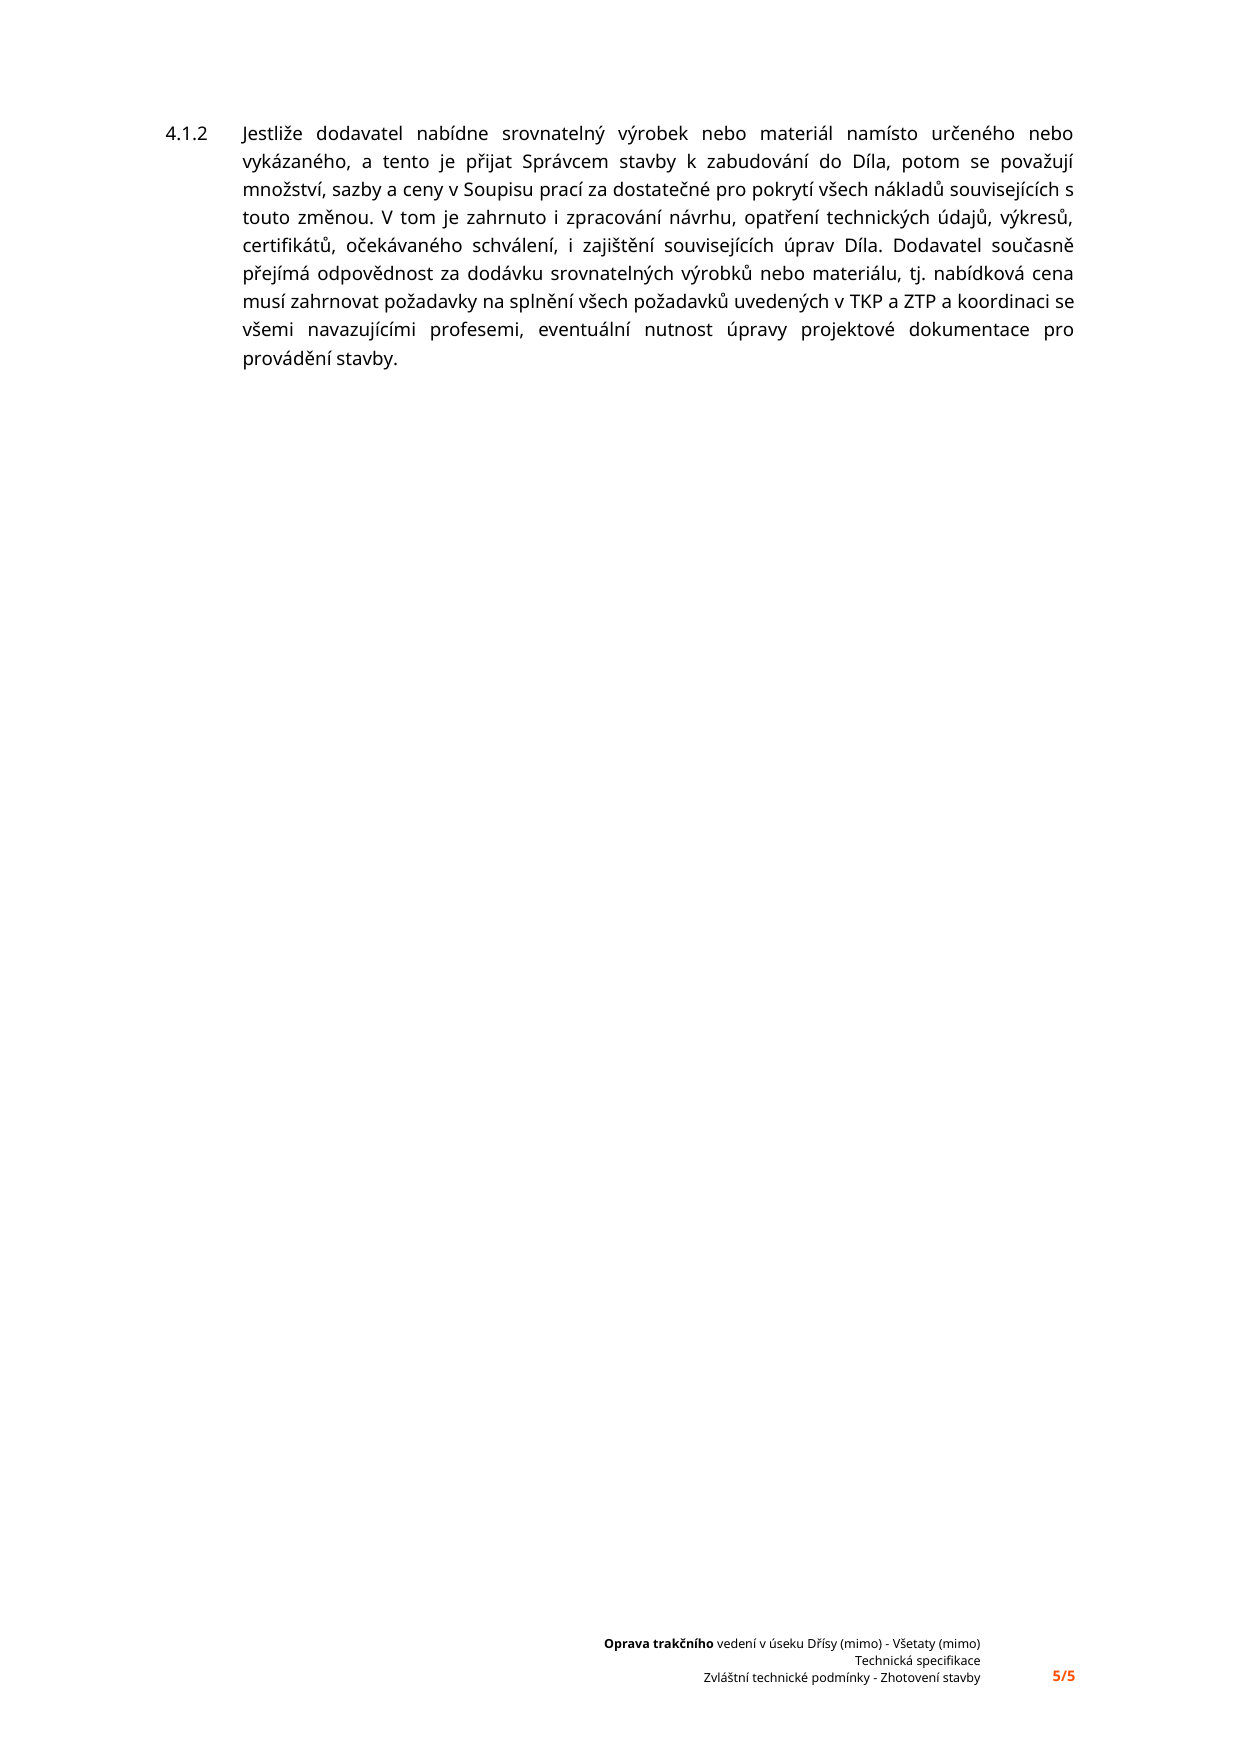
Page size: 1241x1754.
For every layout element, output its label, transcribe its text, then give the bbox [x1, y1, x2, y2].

text Jestliže dodavatel nabídne srovnatelný výrobek nebo materiál namísto určeného nebo vykázaného, a tento je přijat Správcem stavby k zabudování do Díla, potom se považují množství, sazby a ceny v Soupisu prací za dostatečné pro pokrytí všech nákladů souvisejících s touto změnou. V tom je zahrnuto i zpracování návrhu, opatření technických údajů, výkresů, certifikátů, očekávaného schválení, i zajištění souvisejících úprav Díla. Dodavatel současně přejímá odpovědnost za dodávku srovnatelných výrobků nebo materiálu, tj. nabídková cena musí zahrnovat požadavky na splnění všech požadavků uvedených v TKP a ZTP a koordinaci se všemi navazujícími profesemi, eventuální nutnost úpravy projektové dokumentace pro provádění stavby. [165, 121, 1075, 370]
